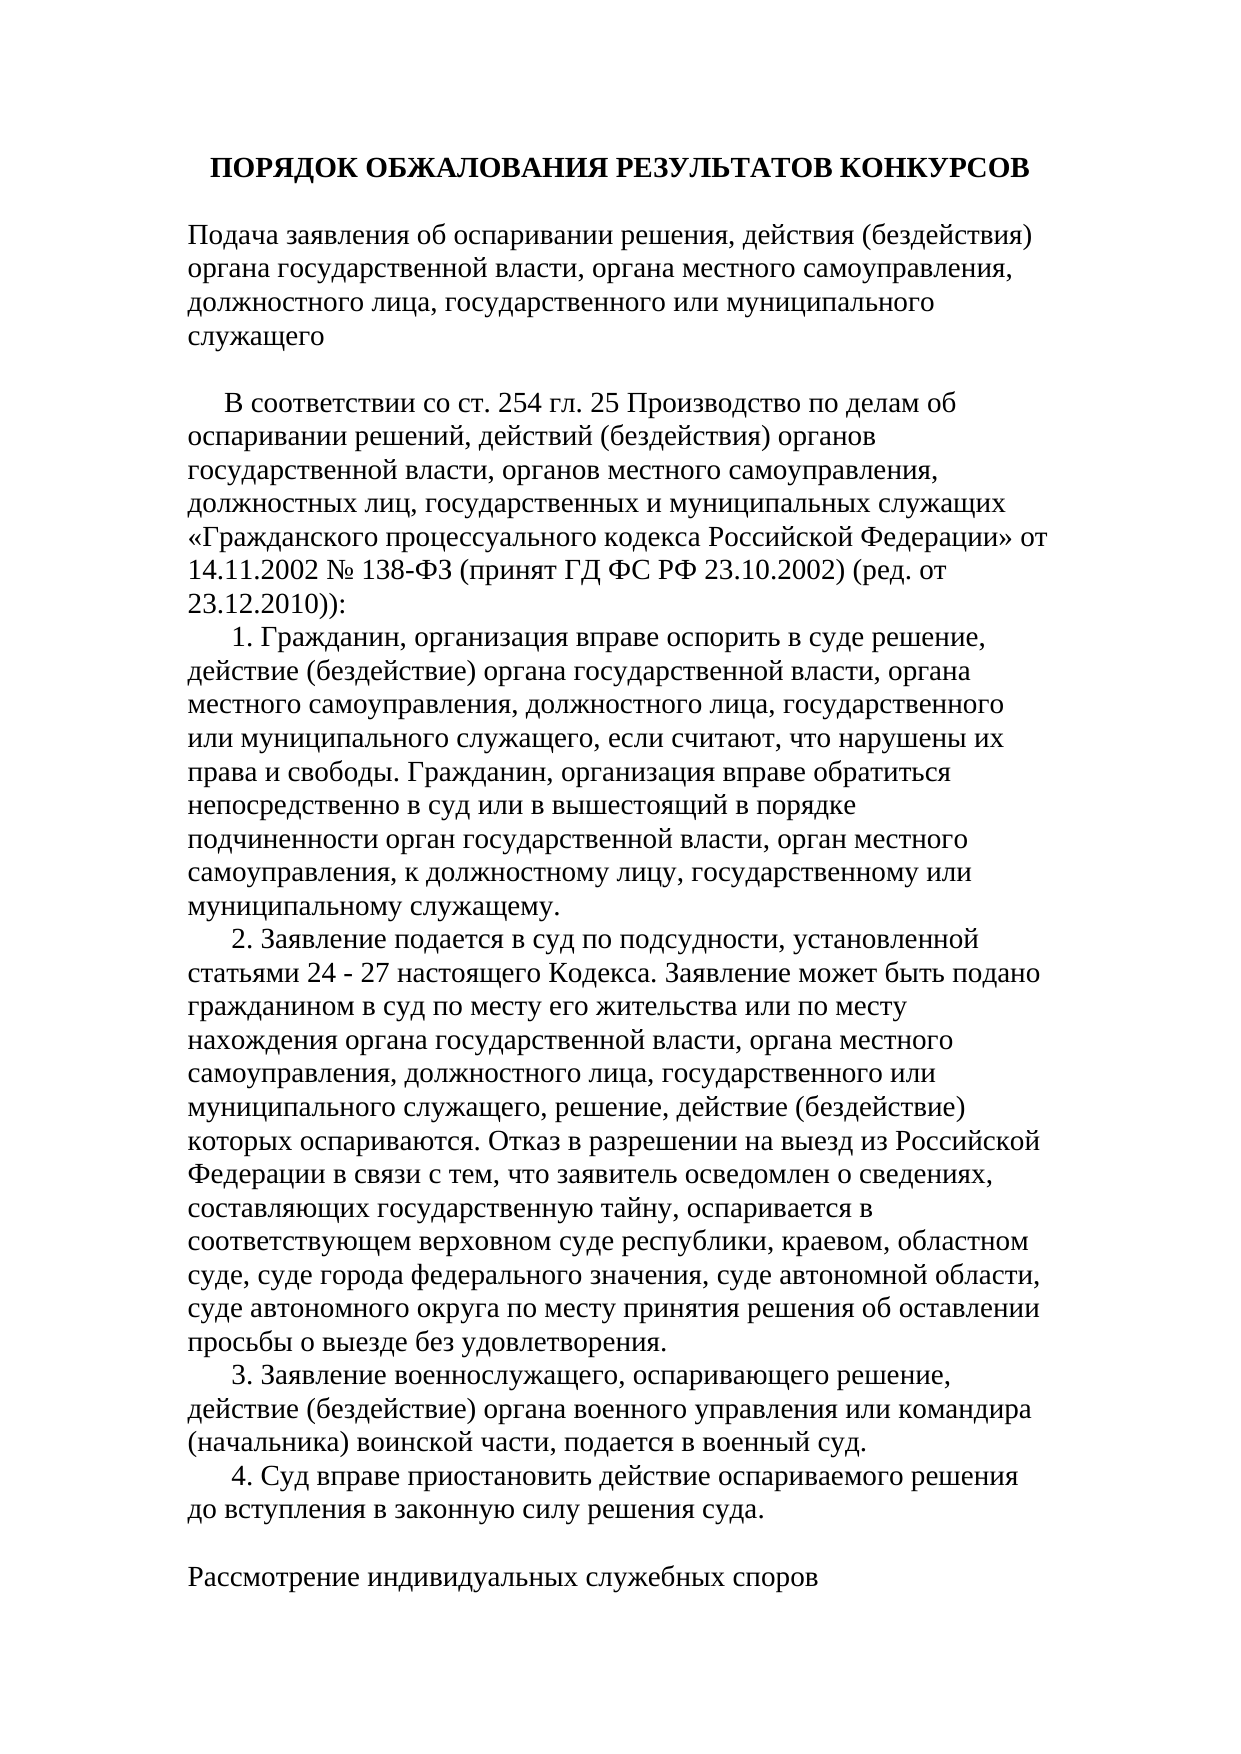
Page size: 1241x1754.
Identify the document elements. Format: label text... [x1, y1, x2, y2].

text 3. Заявление военнослужащего, оспаривающего решение, действие (бездействие) органа военного управления или командира (начальника) воинской части, подается в военный суд. [187, 1357, 1053, 1458]
text 2. Заявление подается в суд по подсудности, установленной статьями 24 - 27 настоящего Кодекса. Заявление может быть подано гражданином в суд по месту его жительства или по месту нахождения органа государственной власти, органа местного самоуправления, должностного лица, государственного или муниципального служащего, решение, действие (бездействие) которых оспариваются. Отказ в разрешении на выезд из Российской Федерации в связи с тем, что заявитель осведомлен о сведениях, составляющих государственную тайну, оспаривается в соответствующем верховном суде республики, краевом, областном суде, суде города федерального значения, суде автономной области, суде автономного округа по месту принятия решения об оставлении просьбы о выезде без удовлетворения. [187, 921, 1053, 1357]
text ПОРЯДОК ОБЖАЛОВАНИЯ РЕЗУЛЬТАТОВ КОНКУРСОВ [187, 150, 1053, 183]
text В соответствии со ст. 254 гл. 25 Производство по делам об оспаривании решений, действий (бездействия) органов государственной власти, органов местного самоуправления, должностных лиц, государственных и муниципальных служащих «Гражданского процессуального кодекса Российской Федерации» от 14.11.2002 № 138-ФЗ (принят ГД ФС РФ 23.10.2002) (ред. от 23.12.2010)): [187, 385, 1053, 619]
text Подача заявления об оспаривании решения, действия (бездействия) органа государственной власти, органа местного самоуправления, должностного лица, государственного или муниципального служащего [187, 217, 1053, 351]
text Рассмотрение индивидуальных служебных споров [187, 1559, 1053, 1592]
text 1. Гражданин, организация вправе оспорить в суде решение, действие (бездействие) органа государственной власти, органа местного самоуправления, должностного лица, государственного или муниципального служащего, если считают, что нарушены их права и свободы. Гражданин, организация вправе обратиться непосредственно в суд или в вышестоящий в порядке подчиненности орган государственной власти, орган местного самоуправления, к должностному лицу, государственному или муниципальному служащему. [187, 619, 1053, 921]
text 4. Суд вправе приостановить действие оспариваемого решения до вступления в законную силу решения суда. [187, 1458, 1053, 1525]
